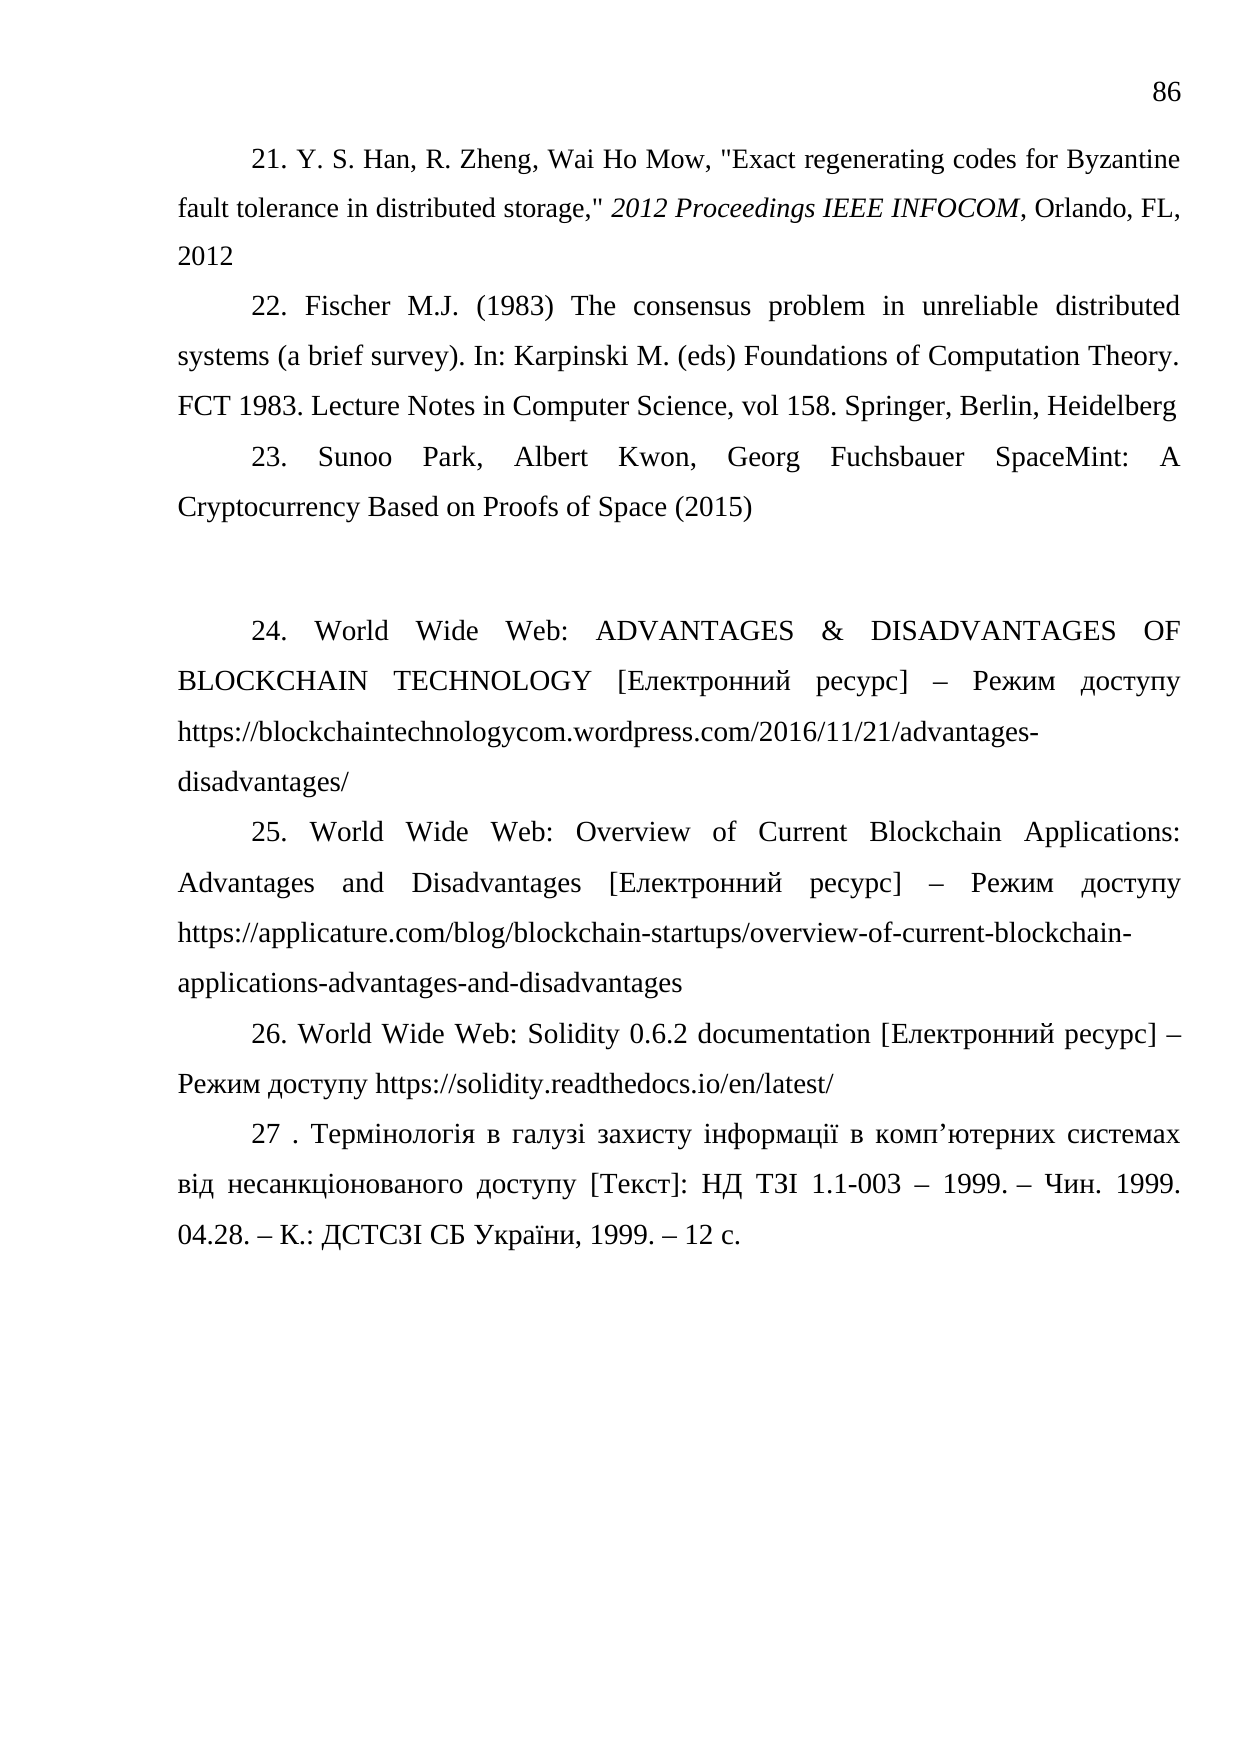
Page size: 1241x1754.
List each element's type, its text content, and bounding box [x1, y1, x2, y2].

text 24. World Wide Web: ADVANTAGES & DISADVANTAGES OF BLOCKCHAIN TECHNOLOGY [Електронний ресурс] – Режим доступу https://blockchaintechnologycom.wordpress.com/2016/11/21/advantages-disadvantages/ [177, 613, 1181, 798]
list 27 . Термінологія в галузі захисту інформації в комп’ютерних системах від несанкціонованого доступу [Текст]: НД ТЗІ 1.1-003 – 1999. – Чин. 1999. 04.28. – К.: ДСТСЗІ СБ України, 1999. – 12 с. [177, 1116, 1181, 1251]
text 26. World Wide Web: Solidity 0.6.2 documentation [Електронний ресурс] – Режим доступу https://solidity.readthedocs.io/en/latest/ [177, 1016, 1181, 1099]
text 23. Sunoo Park, Albert Kwon, Georg Fuchsbauer SpaceMint: A Cryptocurrency Based on Proofs of Space (2015) [177, 439, 1181, 522]
text 21. Y. S. Han, R. Zheng, Wai Ho Mow, "Exact regenerating codes for Byzantine fault tolerance in distributed storage," 2012 Proceedings IEEE INFOCOM, Orlando, FL, 2012 [177, 141, 1181, 272]
text 25. World Wide Web: Overview of Current Blockchain Applications: Advantages and Disadvantages [Електронний ресурс] – Режим доступу https://applicature.com/blog/blockchain-startups/overview-of-current-blockchain-applications-advantages-and-disadvantages [177, 814, 1181, 999]
text 22. Fischer M.J. (1983) The consensus problem in unreliable distributed systems (a brief survey). In: Karpinski M. (eds) Foundations of Computation Theory. FCT 1983. Lecture Notes in Computer Science, vol 158. Springer, Berlin, Heidelberg [177, 288, 1181, 422]
